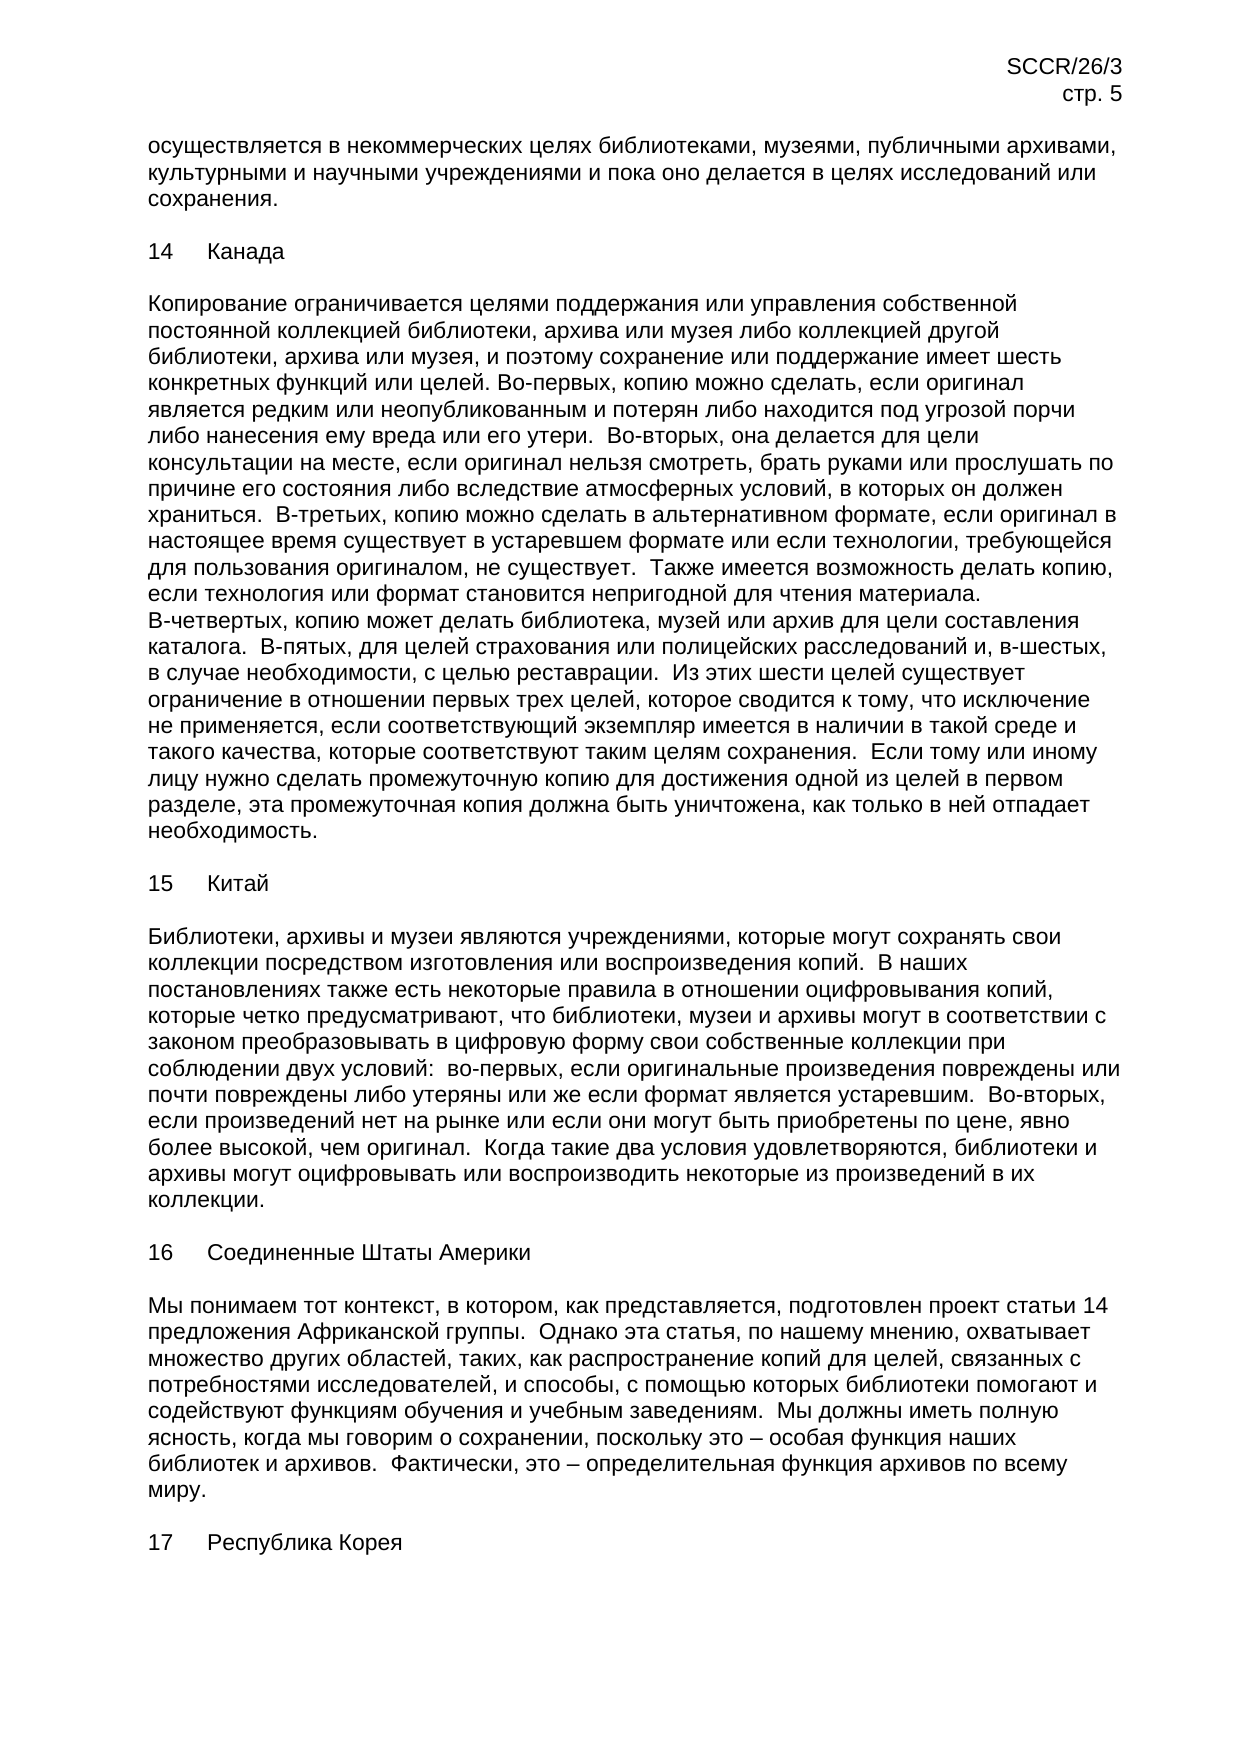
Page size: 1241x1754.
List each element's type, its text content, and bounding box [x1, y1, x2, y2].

text Соединенные Штаты Америки [148, 1239, 1122, 1265]
text Канада [148, 238, 1122, 264]
text Республика Корея [148, 1529, 1122, 1555]
text Копирование ограничивается целями поддержания или управления собственной постоянной коллекцией библиотеки, архива или музея либо коллекцией другой библиотеки, архива или музея, и поэтому сохранение или поддержание имеет шесть конкретных функций или целей. Во-первых, копию можно сделать, если оригинал является редким или неопубликованным и потерян либо находится под угрозой порчи либо нанесения ему вреда или его утери. Во-вторых, она делается для цели консультации на месте, если оригинал нельзя смотреть, брать руками или прослушать по причине его состояния либо вследствие атмосферных условий, в которых он должен храниться. В-третьих, копию можно сделать в альтернативном формате, если оригинал в настоящее время существует в устаревшем формате или если технологии, требующейся для пользования оригиналом, не существует. Также имеется возможность делать копию, если технология или формат становится непригодной для чтения материала. В-четвертых, копию может делать библиотека, музей или архив для цели составления каталога. В-пятых, для целей страхования или полицейских расследований и, в-шестых, в случае необходимости, с целью реставрации. Из этих шести целей существует ограничение в отношении первых трех целей, которое сводится к тому, что исключение не применяется, если соответствующий экземпляр имеется в наличии в такой среде и такого качества, которые соответствуют таким целям сохранения. Если тому или иному лицу нужно сделать промежуточную копию для достижения одной из целей в первом разделе, эта промежуточная копия должна быть уничтожена, как только в ней отпадает необходимость. [148, 290, 1122, 844]
text Мы понимаем тот контекст, в котором, как представляется, подготовлен проект статьи 14 предложения Африканской группы. Однако эта статья, по нашему мнению, охватывает множество других областей, таких, как распространение копий для целей, связанных с потребностями исследователей, и способы, с помощью которых библиотеки помогают и содействуют функциям обучения и учебным заведениям. Мы должны иметь полную ясность, когда мы говорим о сохранении, поскольку это – особая функция наших библиотек и архивов. Фактически, это – определительная функция архивов по всему миру. [148, 1292, 1122, 1503]
text Китай [148, 870, 1122, 896]
text Библиотеки, архивы и музеи являются учреждениями, которые могут сохранять свои коллекции посредством изготовления или воспроизведения копий. В наших постановлениях также есть некоторые правила в отношении оцифровывания копий, которые четко предусматривают, что библиотеки, музеи и архивы могут в соответствии с законом преобразовывать в цифровую форму свои собственные коллекции при соблюдении двух условий: во-первых, если оригинальные произведения повреждены или почти повреждены либо утеряны или же если формат является устаревшим. Во-вторых, если произведений нет на рынке или если они могут быть приобретены по цене, явно более высокой, чем оригинал. Когда такие два условия удовлетворяются, библиотеки и архивы могут оцифровывать или воспроизводить некоторые из произведений в их коллекции. [148, 923, 1122, 1213]
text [148, 132, 1122, 211]
